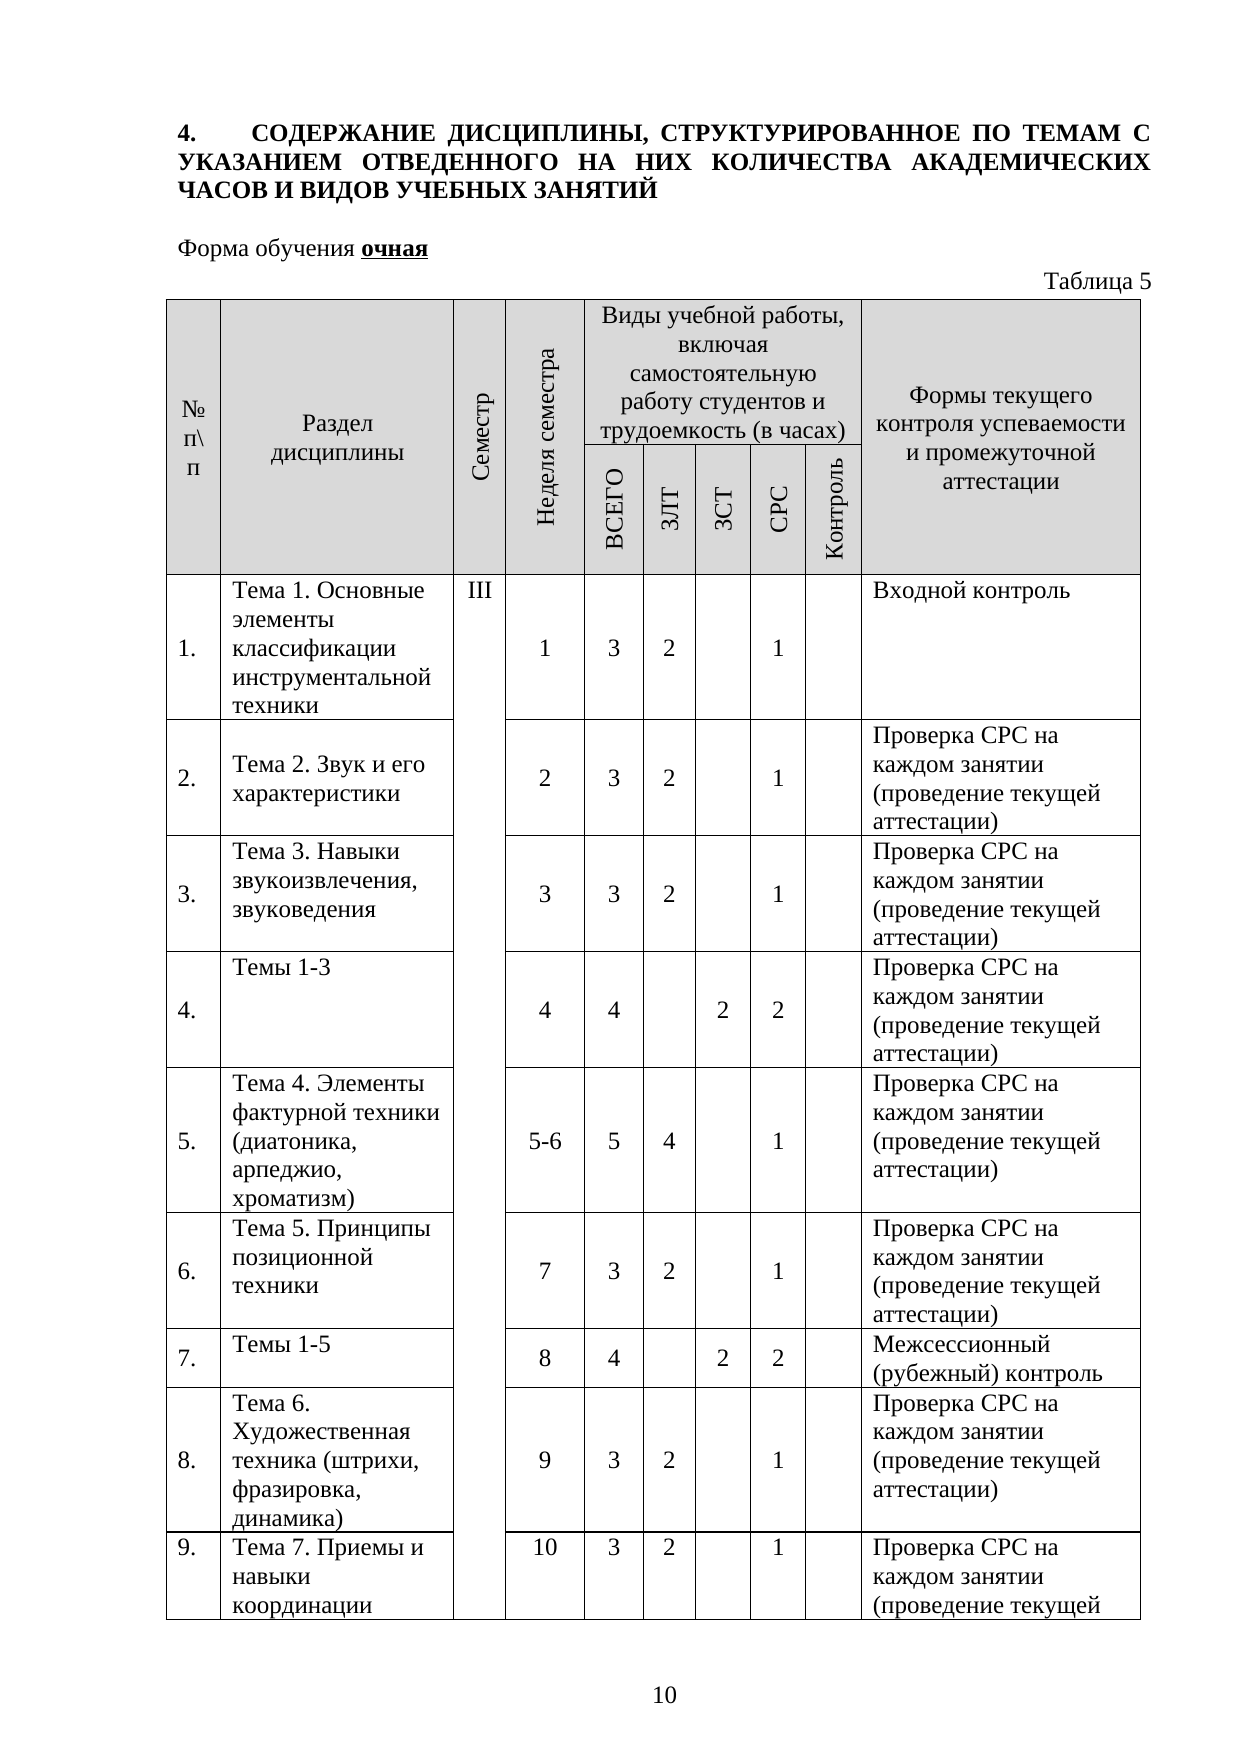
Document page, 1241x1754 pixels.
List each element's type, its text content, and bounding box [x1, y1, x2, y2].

table_cell Тема 5. Принципы позиционной техники [221, 1213, 453, 1328]
table_header № п\п [167, 300, 220, 574]
table_cell III [454, 575, 505, 1619]
table_cell СРС [751, 445, 805, 574]
table_cell [167, 1213, 220, 1328]
table_cell 2 [644, 1388, 695, 1531]
table_cell 3 [585, 1213, 643, 1328]
table_cell 2 [644, 720, 695, 835]
table_cell [806, 1388, 861, 1531]
table_cell [806, 1213, 861, 1328]
table_cell 2 [506, 720, 584, 835]
table_cell Проверка СРС на каждом занятии (проведение текущей аттестации) [862, 952, 1140, 1067]
table_cell 2 [644, 1213, 695, 1328]
table_cell 4 [585, 1329, 643, 1387]
table_cell 5 [585, 1068, 643, 1212]
table_cell 1 [751, 1388, 805, 1531]
table_cell 2 [751, 1329, 805, 1387]
table_cell Темы 1-5 [221, 1329, 453, 1387]
table_cell 3 [585, 836, 643, 951]
table_cell 10 [506, 1533, 584, 1619]
text Таблица 5 [177, 266, 1152, 295]
table_cell [644, 952, 695, 1067]
table_cell 2 [696, 1329, 750, 1387]
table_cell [221, 1533, 453, 1619]
table_cell 8 [506, 1329, 584, 1387]
table_cell ВСЕГО [585, 445, 643, 574]
table_header Виды учебной работы, включая самостоятельную работу студентов и трудоемкость (в часах) [585, 300, 861, 444]
table_header Раздел дисциплины [221, 300, 453, 574]
table_cell Проверка СРС на каждом занятии (проведение текущей аттестации) [862, 720, 1140, 835]
table_cell 1 [751, 1213, 805, 1328]
table_cell [167, 575, 220, 719]
table_cell [806, 836, 861, 951]
table_cell 2 [644, 836, 695, 951]
table_cell [806, 575, 861, 719]
table_cell [167, 720, 220, 835]
table_cell 1 [751, 836, 805, 951]
table_cell [806, 952, 861, 1067]
subtitle СОДЕРЖАНИЕ ДИСЦИПЛИНЫ, СТРУКТУРИРОВАННОЕ ПО ТЕМАМ С УКАЗАНИЕМ ОТВЕДЕННОГО НА НИХ КОЛИЧЕСТВА АКАДЕМИЧЕСКИХ ЧАСОВ И ВИДОВ УЧЕБНЫХ ЗАНЯТИЙ [177, 118, 1152, 204]
table_cell 1 [751, 575, 805, 719]
table_cell Проверка СРС на каждом занятии (проведение текущей аттестации) [862, 1213, 1140, 1328]
table_cell [806, 720, 861, 835]
table_cell 4 [585, 952, 643, 1067]
table_header Семестр [454, 300, 505, 574]
table_cell [696, 1068, 750, 1212]
table_cell Тема 3. Навыки звукоизвлечения, звуковедения [221, 836, 453, 951]
table_cell 1 [751, 1068, 805, 1212]
table_cell [696, 1213, 750, 1328]
table_cell 2 [644, 575, 695, 719]
table_cell Тема 4. Элементы фактурной техники (диатоника, арпеджио, хроматизм) [221, 1068, 453, 1212]
table_cell 2 [696, 952, 750, 1067]
table_cell 4 [644, 1068, 695, 1212]
table_cell [696, 1388, 750, 1531]
table_cell [167, 836, 220, 951]
table_cell 1 [751, 1533, 805, 1619]
table_cell [696, 836, 750, 951]
table_cell 1 [506, 575, 584, 719]
table_cell 5-6 [506, 1068, 584, 1212]
table_cell [167, 1068, 220, 1212]
table_cell 2 [751, 952, 805, 1067]
table_cell 3 [585, 720, 643, 835]
table_cell 3 [506, 836, 584, 951]
table_cell ЗСТ [696, 445, 750, 574]
table_cell [167, 1388, 220, 1531]
table_cell 3 [585, 1533, 643, 1619]
table_cell Темы 1-3 [221, 952, 453, 1067]
table_cell 3 [585, 575, 643, 719]
table_cell 9 [506, 1388, 584, 1531]
table_cell Тема 1. Основные элементы классификации инструментальной техники [221, 575, 453, 719]
table_header Неделя семестра [506, 300, 584, 574]
table_cell [806, 1533, 861, 1619]
table_cell Проверка СРС на каждом занятии (проведение текущей аттестации) [862, 836, 1140, 951]
table_cell Проверка СРС на каждом занятии (проведение текущей аттестации) [862, 1068, 1140, 1212]
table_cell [862, 1533, 1140, 1619]
table_cell Тема 2. Звук и его характеристики [221, 720, 453, 835]
table_cell [167, 1533, 220, 1619]
table_cell 7 [506, 1213, 584, 1328]
table_cell [806, 1068, 861, 1212]
table_cell Входной контроль [862, 575, 1140, 719]
table_cell [696, 720, 750, 835]
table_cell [862, 1388, 1140, 1531]
table_cell 4 [506, 952, 584, 1067]
table_cell [696, 1533, 750, 1619]
table_cell [167, 1329, 220, 1387]
text Форма обучения очная [177, 233, 1152, 262]
table_cell [167, 952, 220, 1067]
table_cell Тема 6. Художественная техника (штрихи, фразировка, динамика) [221, 1388, 453, 1531]
table_cell [806, 1329, 861, 1387]
table_cell [696, 575, 750, 719]
table_cell Контроль [806, 445, 861, 574]
table_cell [644, 1329, 695, 1387]
table_cell Межсессионный (рубежный) контроль [862, 1329, 1140, 1387]
table_cell ЗЛТ [644, 445, 695, 574]
table_cell 2 [644, 1533, 695, 1619]
table_header Формы текущего контроля успеваемости и промежуточной аттестации [862, 300, 1140, 574]
table_cell 3 [585, 1388, 643, 1531]
table_cell 1 [751, 720, 805, 835]
